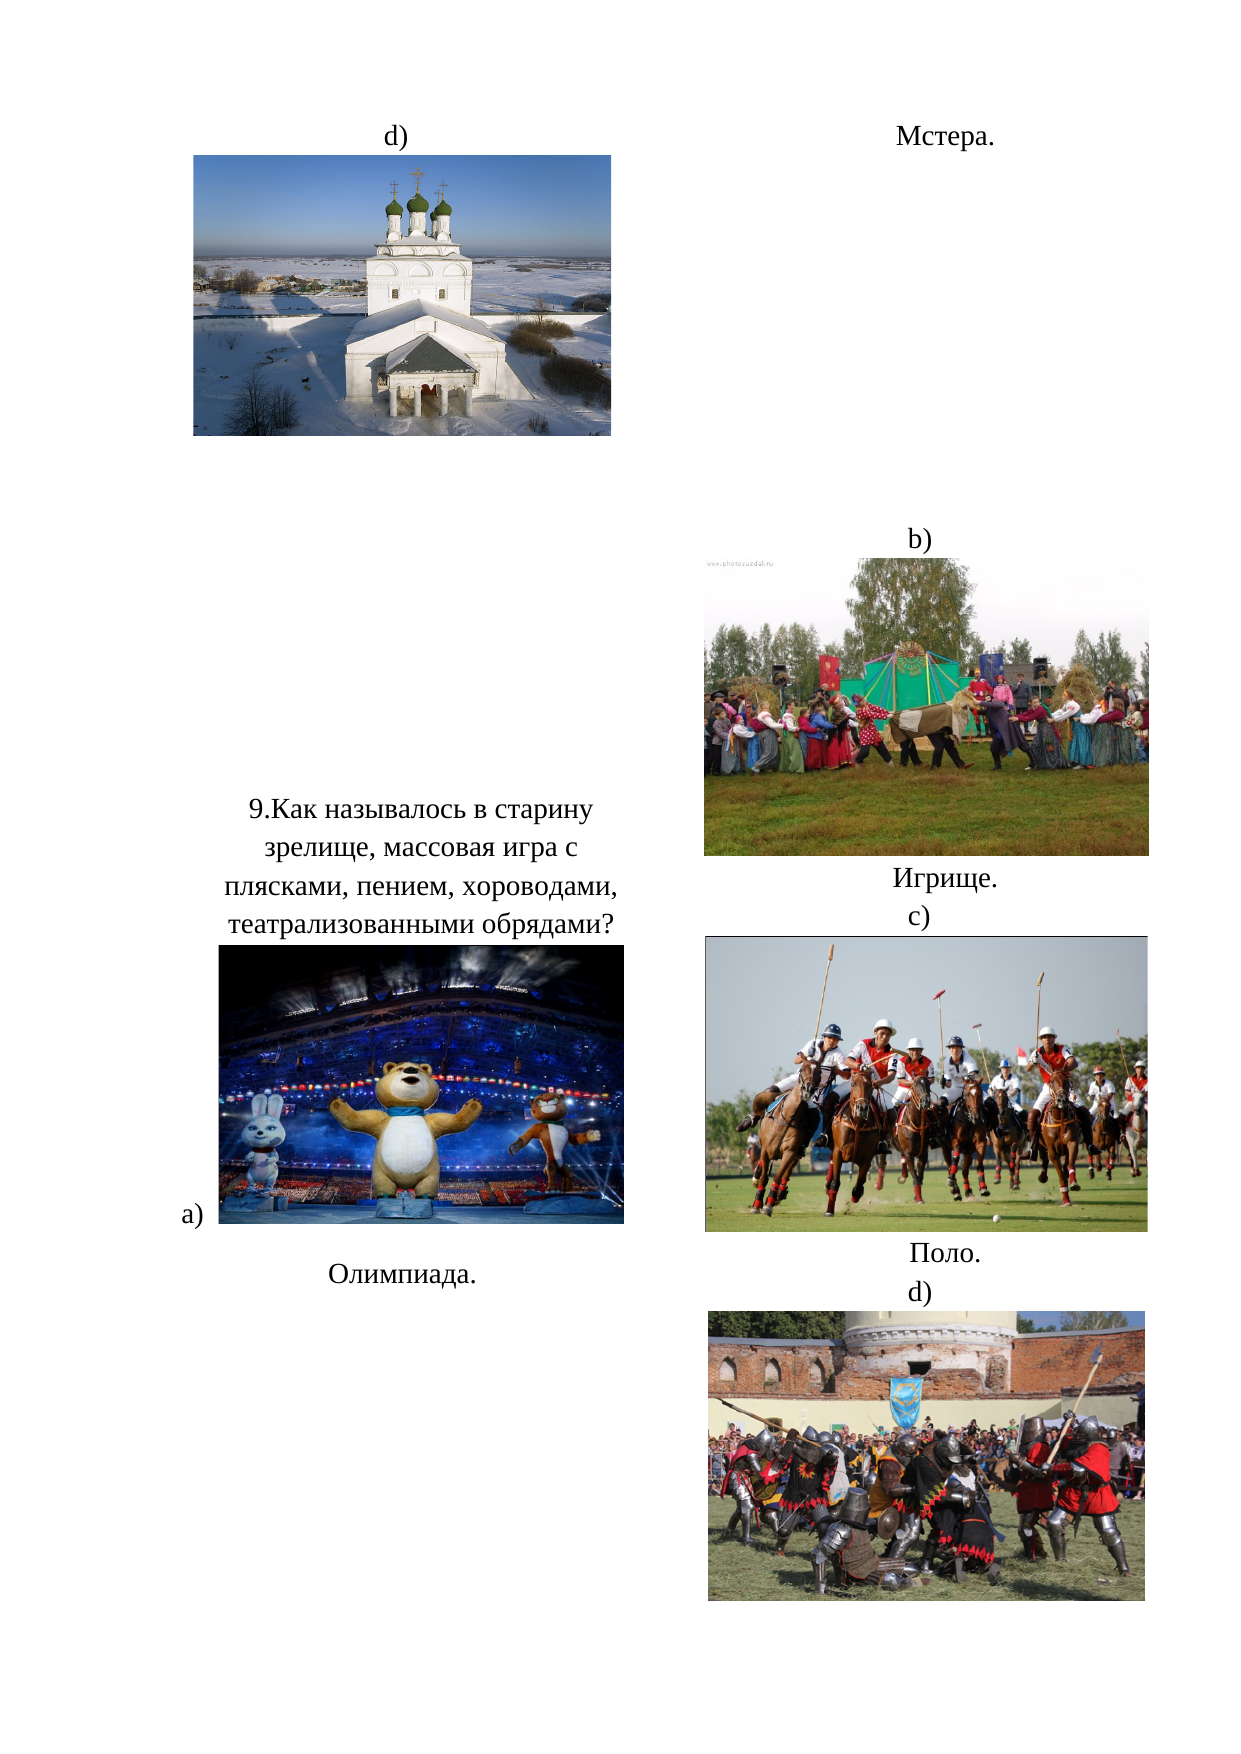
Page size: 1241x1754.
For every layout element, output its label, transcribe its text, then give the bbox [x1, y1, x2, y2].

picture [218, 945, 624, 1224]
picture [708, 1311, 1145, 1601]
list 9.Как называлось в старину зрелище, массовая игра с плясками, пением, хороводами, театрализованными обрядами? [215, 791, 627, 940]
list Игрище. [739, 860, 1152, 893]
picture [193, 155, 612, 436]
picture [705, 936, 1148, 1232]
list Поло. [739, 1235, 1152, 1269]
list Мстера. [739, 118, 1152, 152]
text Олимпиада. [177, 1256, 627, 1289]
picture [704, 558, 1149, 856]
